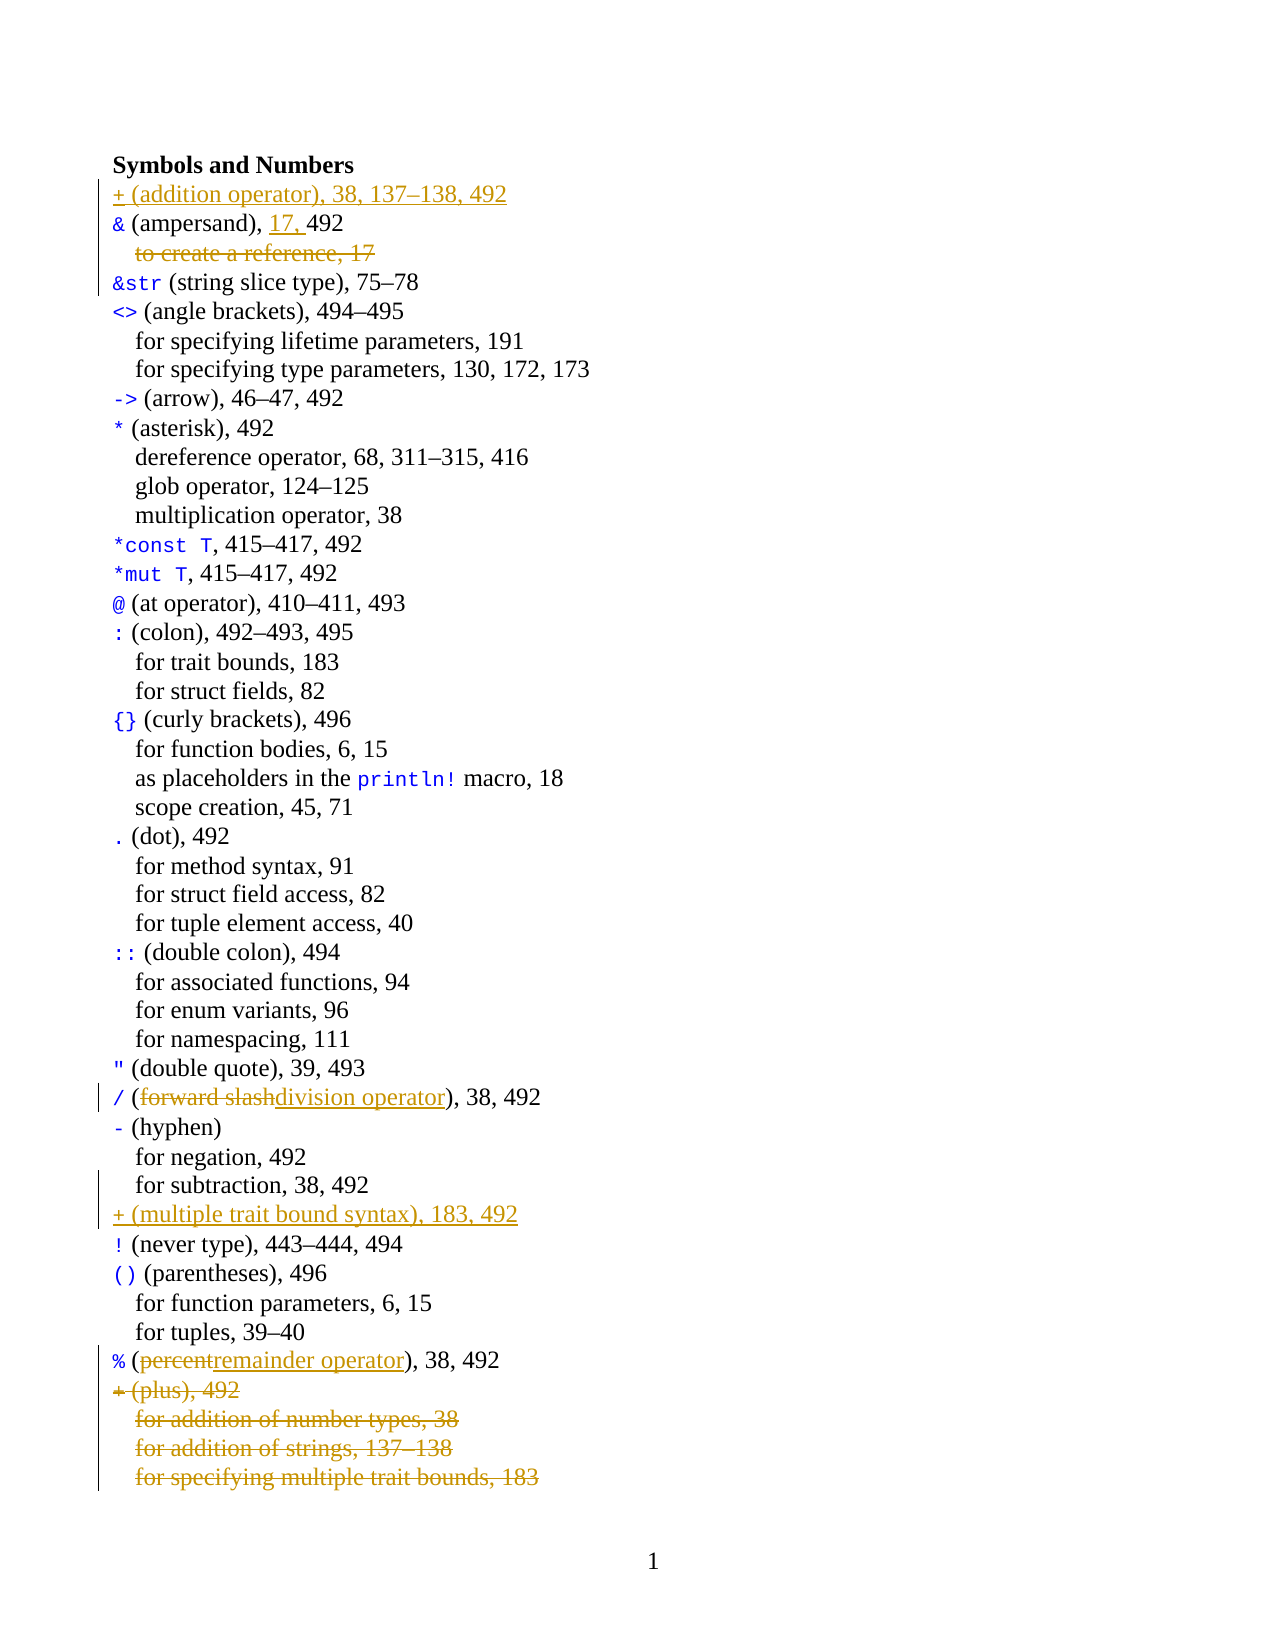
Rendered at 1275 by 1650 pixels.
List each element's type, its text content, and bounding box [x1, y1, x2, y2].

text . (dot), 492 [112, 821, 1162, 851]
text multiplication operator, 38 [135, 500, 1162, 529]
text glob operator, 124–125 [135, 471, 1162, 500]
text &str (string slice type), 75–78 [112, 267, 1162, 296]
text for tuple element access, 40 [135, 908, 1162, 937]
text :: (double colon), 494 [112, 937, 1162, 967]
text ! (never type), 443–444, 494 [112, 1229, 1162, 1258]
text @ (at operator), 410–411, 493 [112, 588, 1162, 617]
text * (asterisk), 492 [112, 413, 1162, 442]
text for function bodies, 6, 15 [135, 734, 1162, 763]
text for struct field access, 82 [135, 879, 1162, 908]
text for namespacing, 111 [135, 1024, 1162, 1053]
text for function parameters, 6, 15 [135, 1288, 1162, 1317]
text for enum variants, 96 [135, 995, 1162, 1024]
text for struct fields, 82 [135, 676, 1162, 704]
text " (double quote), 39, 493 [112, 1053, 1162, 1082]
text *mut T, 415–417, 492 [112, 558, 1162, 588]
text -> (arrow), 46–47, 492 [112, 383, 1162, 413]
text scope creation, 45, 71 [135, 792, 1162, 821]
text for specifying type parameters, 130, 172, 173 [135, 354, 1162, 383]
text for specifying lifetime parameters, 191 [135, 326, 1162, 354]
text for tuples, 39–40 [135, 1317, 1162, 1345]
text {} (curly brackets), 496 [112, 704, 1162, 734]
text - (hyphen) [112, 1112, 1162, 1142]
text for method syntax, 91 [135, 851, 1162, 879]
text : (colon), 492–493, 495 [112, 617, 1162, 647]
text () (parentheses), 496 [112, 1258, 1162, 1288]
text % (), 38, 492 [112, 1345, 1162, 1375]
text for trait bounds, 183 [135, 647, 1162, 676]
text *const T, 415–417, 492 [112, 529, 1162, 558]
text <> (angle brackets), 494–495 [112, 296, 1162, 326]
text & (ampersand), 492 [112, 208, 1162, 238]
text as placeholders in the println! macro, 18 [135, 763, 1162, 792]
text for subtraction, 38, 492 [135, 1170, 1162, 1199]
title Symbols and Numbers [112, 150, 1162, 179]
text / (), 38, 492 [112, 1082, 1162, 1112]
text for negation, 492 [135, 1142, 1162, 1170]
text dereference operator, 68, 311–315, 416 [135, 442, 1162, 471]
text for associated functions, 94 [135, 967, 1162, 995]
